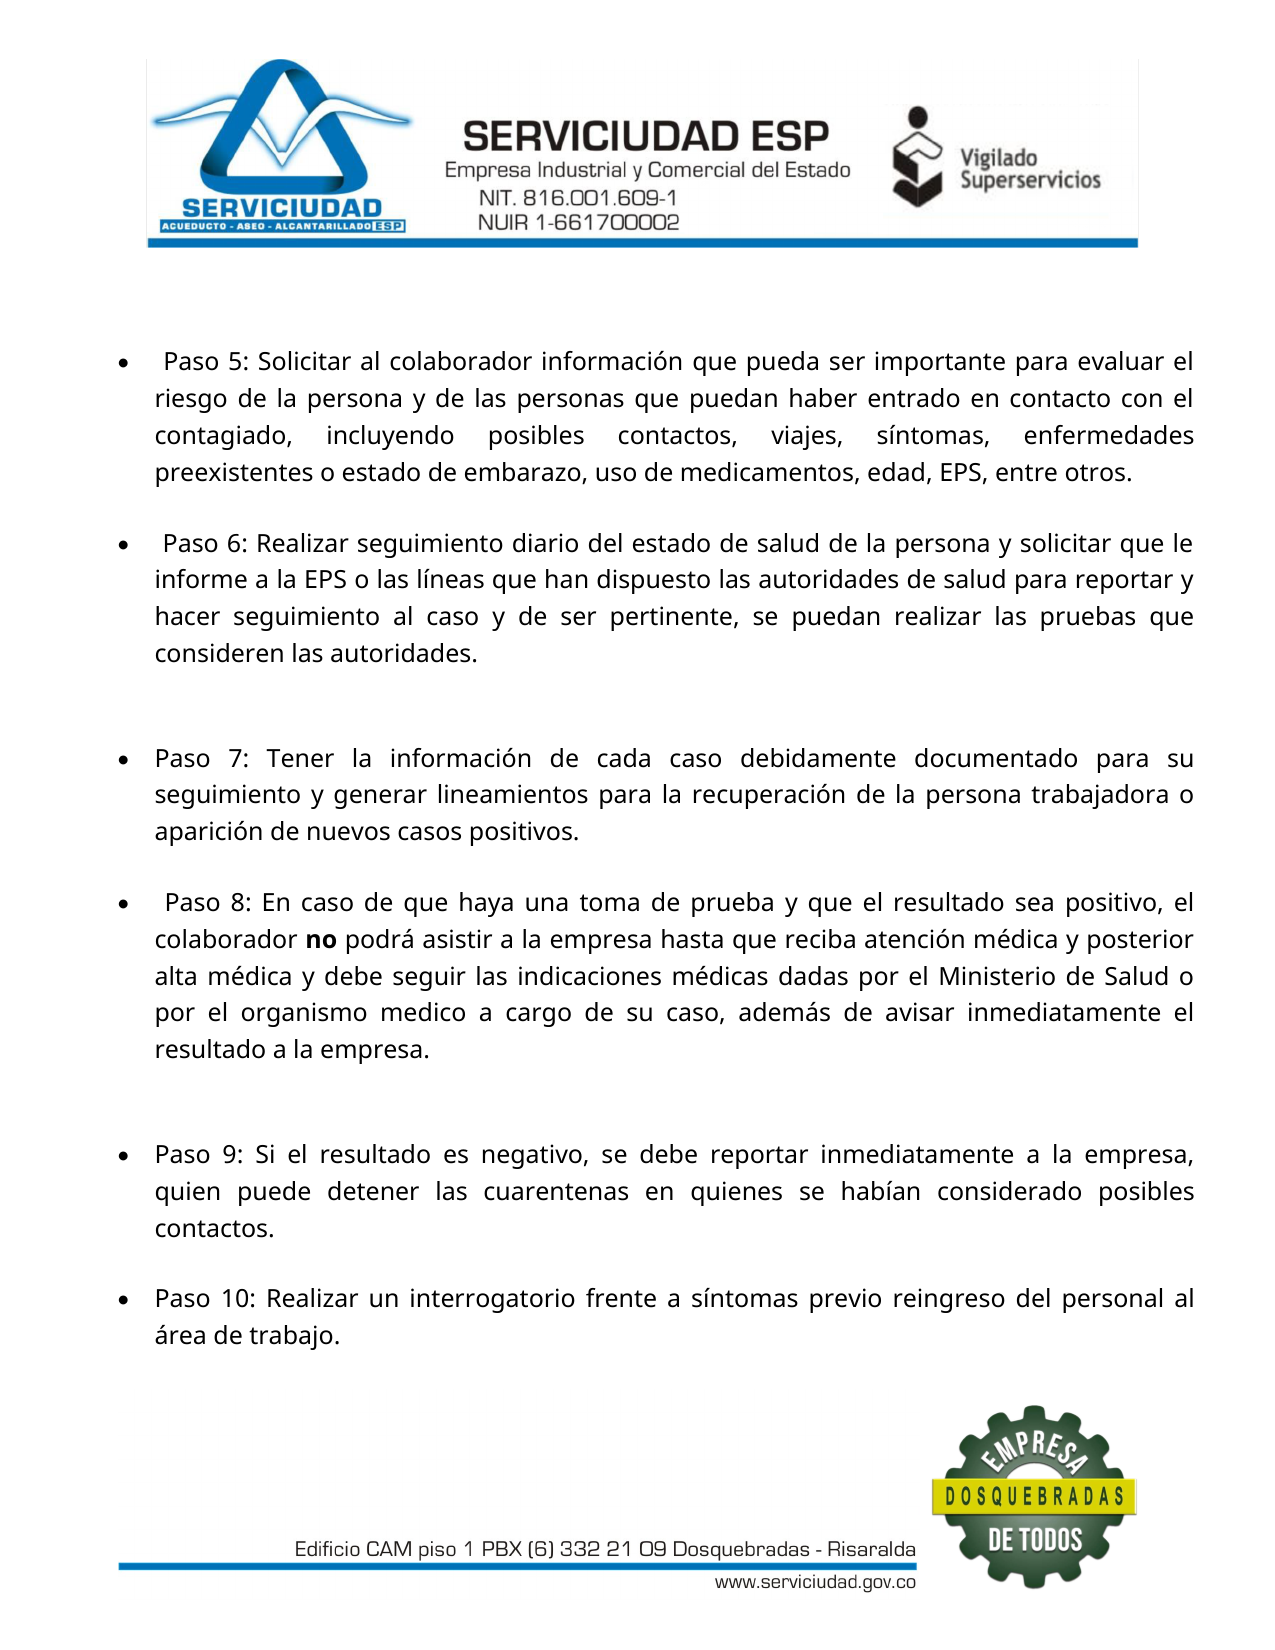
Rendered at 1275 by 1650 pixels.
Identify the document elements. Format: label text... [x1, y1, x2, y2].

list Paso 10: Realizar un interrogatorio frente a síntomas previo reingreso del personal al área de trabajo. [117, 1281, 1196, 1352]
list Paso 6: Realizar seguimiento diario del estado de salud de la persona y solicitar que le informe a la EPS o las líneas que han dispuesto las autoridades de salud para reportar y hacer seguimiento al caso y de ser pertinente, se puedan realizar las pruebas que consideren las autoridades. [117, 525, 1196, 669]
list Paso 9: Si el resultado es negativo, se debe reportar inmediatamente a la empresa, quien puede detener las cuarentenas en quienes se habían considerado posibles contactos. [117, 1137, 1196, 1244]
list Paso 7: Tener la información de cada caso debidamente documentado para su seguimiento y generar lineamientos para la recuperación de la persona trabajadora o aparición de nuevos casos positivos. [117, 740, 1196, 848]
list Paso 5: Solicitar al colaborador información que pueda ser importante para evaluar el riesgo de la persona y de las personas que puedan haber entrado en contacto con el contagiado, incluyendo posibles contactos, viajes, síntomas, enfermedades preexistentes o estado de embarazo, uso de medicamentos, edad, EPS, entre otros. [117, 344, 1196, 488]
picture [118, 59, 1195, 248]
list Paso 8: En caso de que haya una toma de prueba y que el resultado sea positivo, el colaborador no podrá asistir a la empresa hasta que reciba atención médica y posterior alta médica y debe seguir las indicaciones médicas dadas por el Ministerio de Salud o por el organismo medico a cargo de su caso, además de avisar inmediatamente el resultado a la empresa. [117, 885, 1196, 1066]
picture [118, 1389, 1145, 1600]
